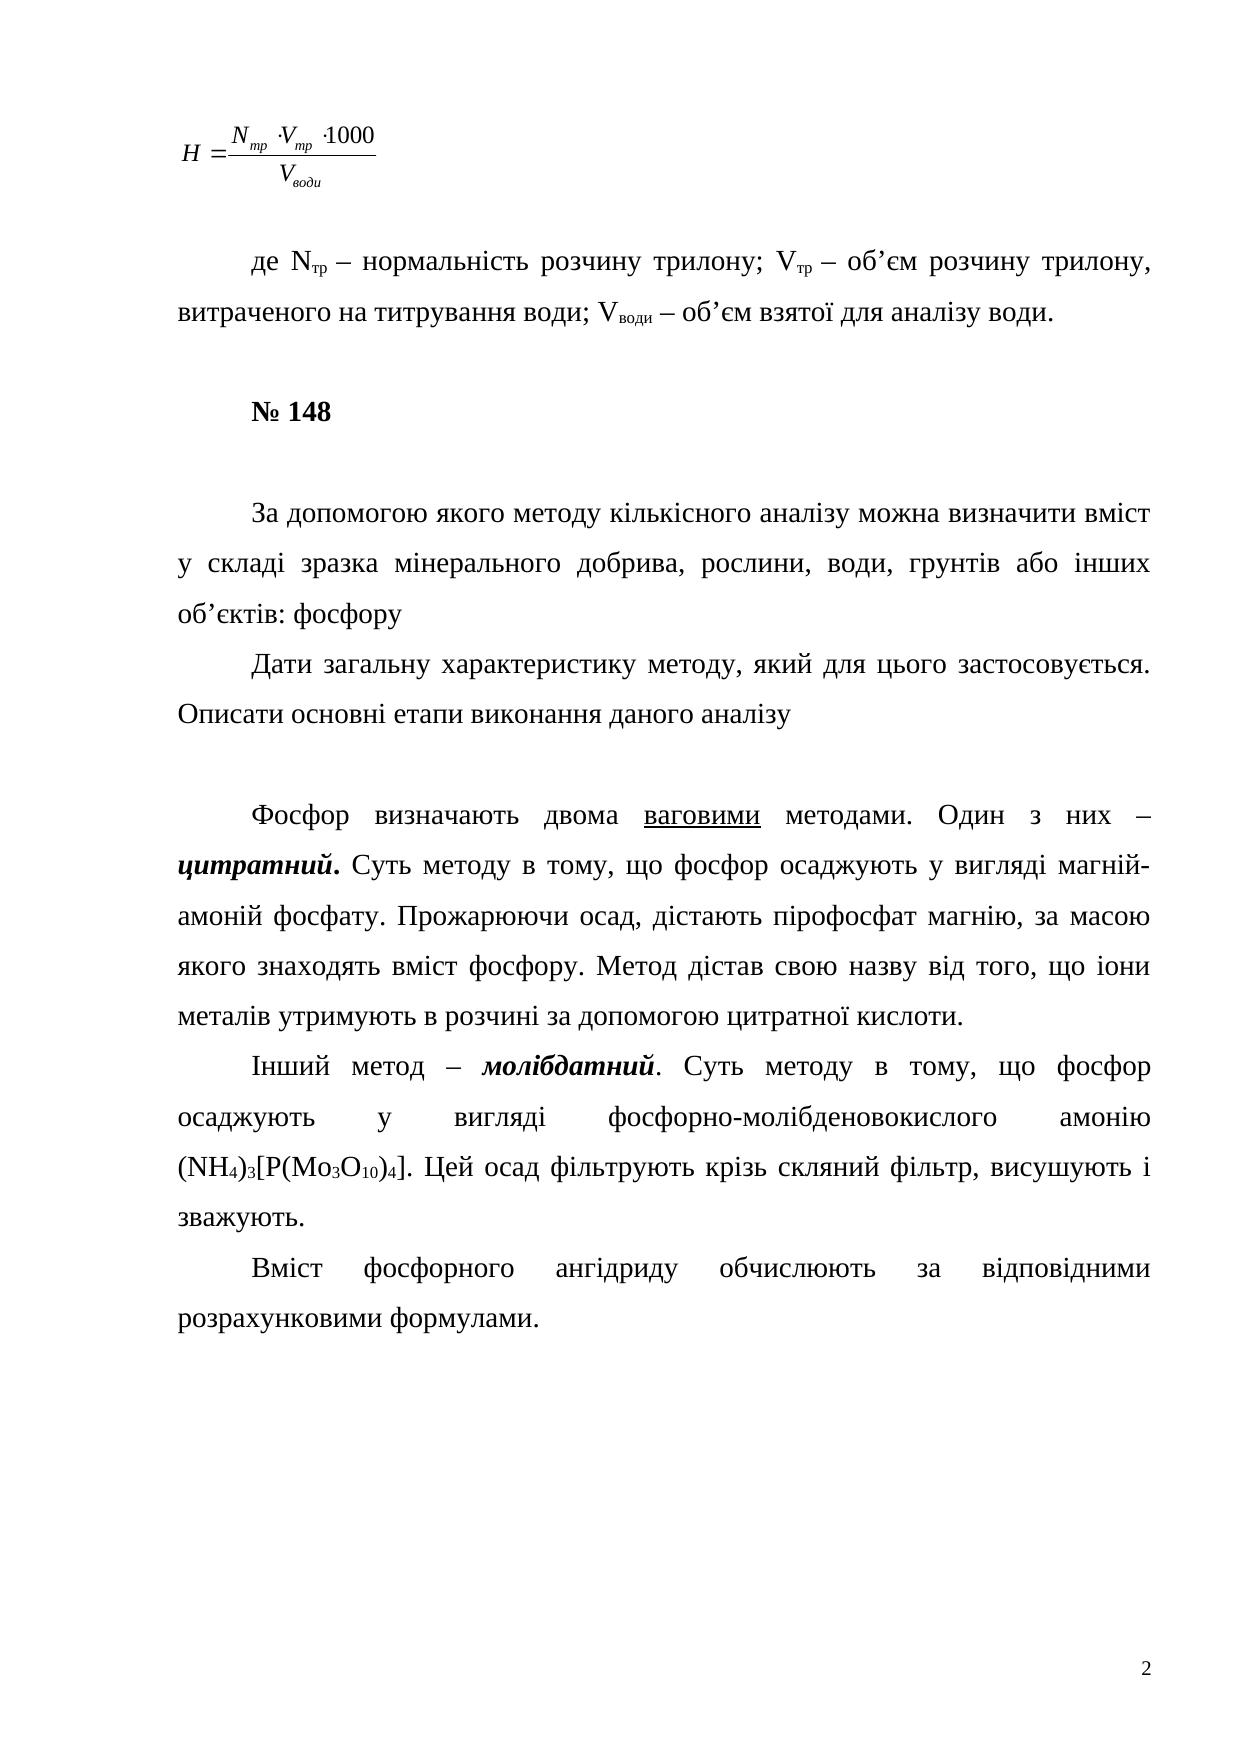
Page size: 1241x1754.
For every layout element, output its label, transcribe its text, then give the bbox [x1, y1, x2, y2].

text За допомогою якого методу кількісного аналізу можна визначити вміст у складі зразка мінерального добрива, рослини, води, грунтів або інших об’єктів: фосфору [177, 495, 1152, 629]
text Фосфор визначають двома ваговими методами. Один з них – цитратний. Суть методу в тому, що фосфор осаджують у вигляді магній-амоній фосфату. Прожарюючи осад, дістають пірофосфат магнію, за масою якого знаходять вміст фосфору. Метод дістав свою назву від того, що іони металів утримують в розчині за допомогою цитратної кислоти. [177, 797, 1152, 1032]
text № 148 [177, 394, 1152, 428]
text Інший метод – молібдатний. Суть методу в тому, що фосфор осаджують у вигляді фосфорно-молібденовокислого амонію (NH4)3[P(Mo3O10)4]. Цей осад фільтрують крізь скляний фільтр, висушують і зважують. [177, 1048, 1152, 1233]
text Дати загальну характеристику методу, який для цього застосовується. Описати основні етапи виконання даного аналізу [177, 646, 1152, 730]
text де Nтр – нормальність розчину трилону; Vтр – об’єм розчину трилону, витраченого на титрування води; Vводи – об’єм взятої для аналізу води. [177, 243, 1152, 327]
text Вміст фосфорного ангідриду обчислюють за відповідними розрахунковими формулами. [177, 1250, 1152, 1334]
